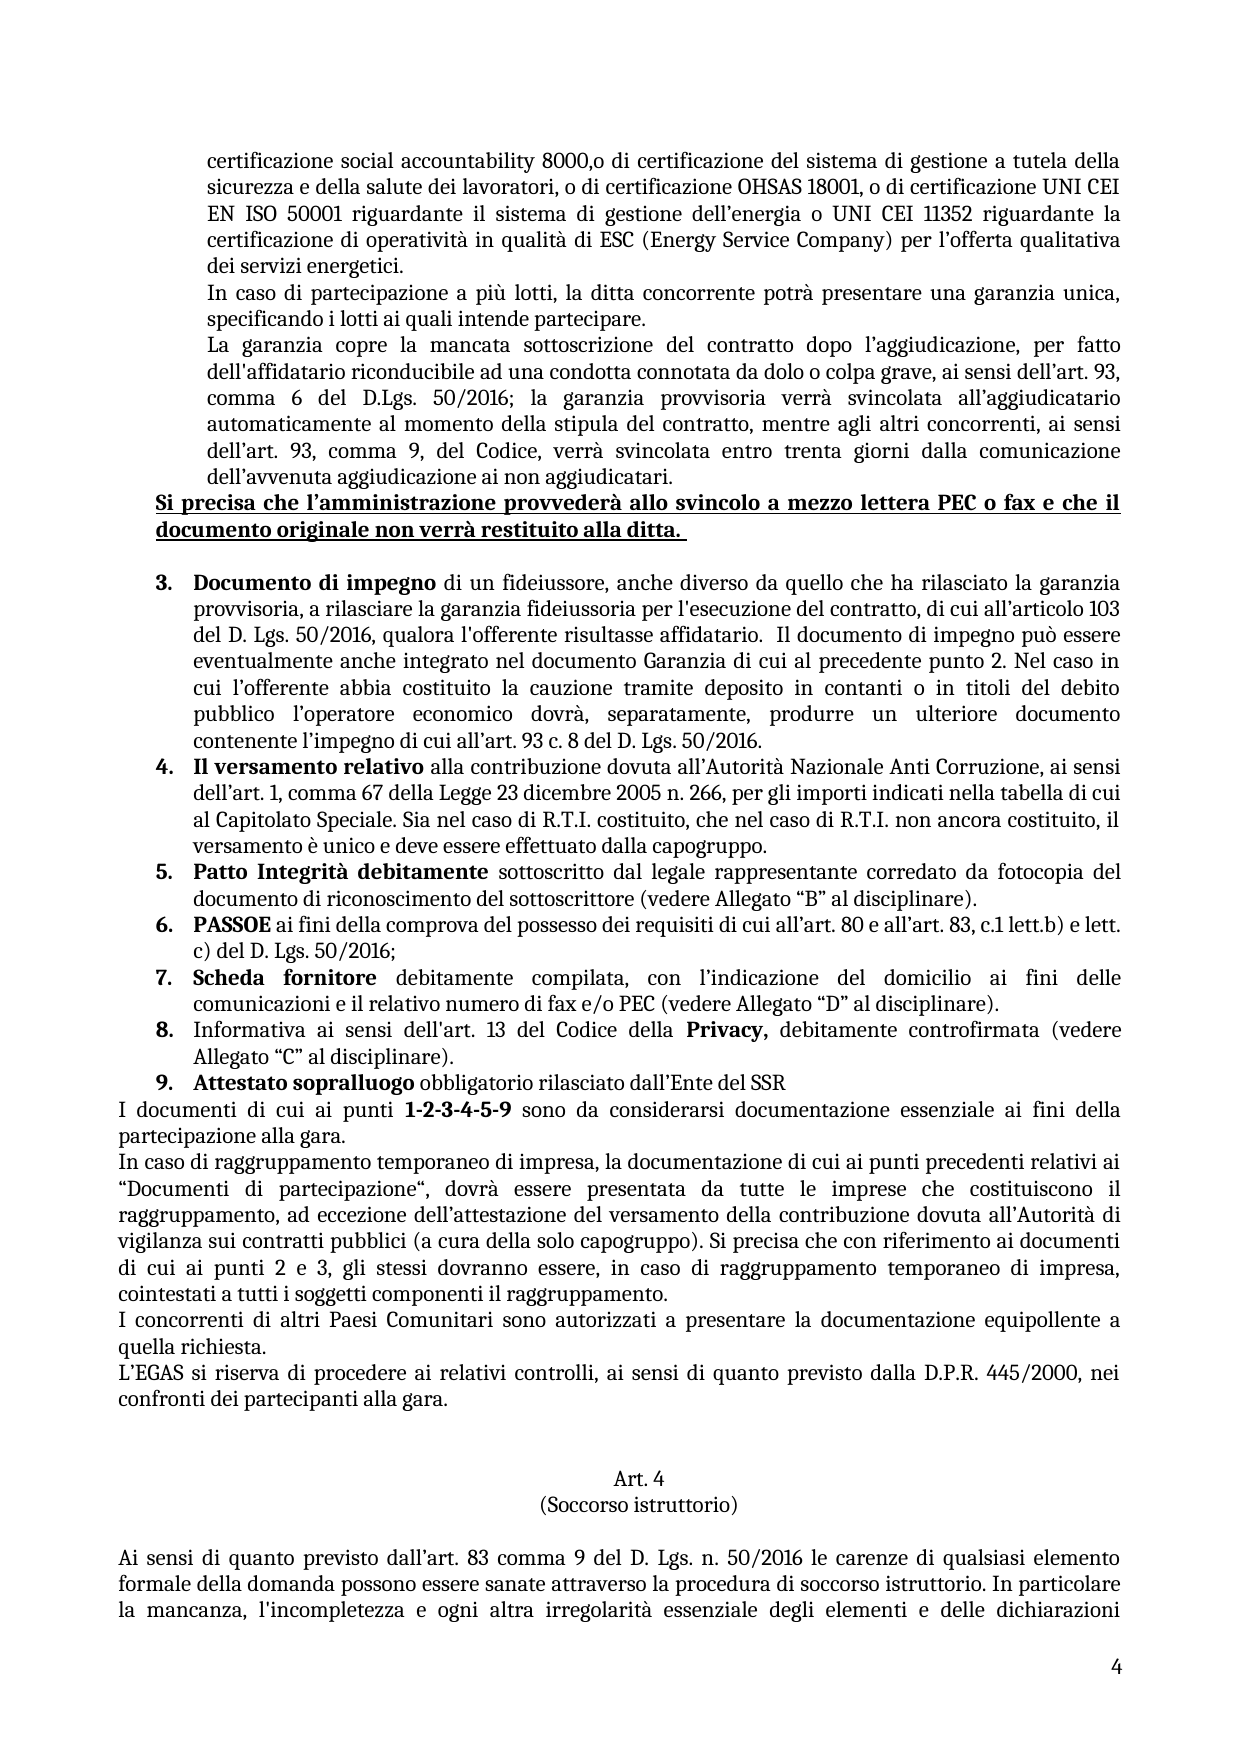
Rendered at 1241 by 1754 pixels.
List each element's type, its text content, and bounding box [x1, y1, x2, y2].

list Patto Integrità debitamente sottoscritto dal legale rappresentante corredato da fotocopia del documento di riconoscimento del sottoscrittore (vedere Allegato “B” al disciplinare). [156, 859, 1122, 912]
text La garanzia copre la mancata sottoscrizione del contratto dopo l’aggiudicazione, per fatto dell'affidatario riconducibile ad una condotta connotata da dolo o colpa grave, ai sensi dell’art. 93, comma 6 del D.Lgs. 50/2016; la garanzia provvisoria verrà svincolata all’aggiudicatario automaticamente al momento della stipula del contratto, mentre agli altri concorrenti, ai sensi dell’art. 93, comma 9, del Codice, verrà svincolata entro trenta giorni dalla comunicazione dell’avvenuta aggiudicazione ai non aggiudicatari. [207, 332, 1122, 490]
text I concorrenti di altri Paesi Comunitari sono autorizzati a presentare la documentazione equipollente a quella richiesta. [118, 1307, 1122, 1360]
text Art. 4 [156, 1465, 1122, 1492]
text L’EGAS si riserva di procedere ai relativi controlli, ai sensi di quanto previsto dalla D.P.R. 445/2000, nei confronti dei partecipanti alla gara. [118, 1360, 1122, 1413]
list Informativa ai sensi dell'art. 13 del Codice della Privacy, debitamente controfirmata (vedere Allegato “C” al disciplinare). [156, 1017, 1122, 1070]
text Si precisa che l’amministrazione provvederà allo svincolo a mezzo lettera PEC o fax e che il documento originale non verrà restituito alla ditta. [156, 490, 1122, 543]
list Scheda fornitore debitamente compilata, con l’indicazione del domicilio ai fini delle comunicazioni e il relativo numero di fax e/o PEC (vedere Allegato “D” al disciplinare). [156, 964, 1122, 1017]
text In caso di partecipazione a più lotti, la ditta concorrente potrà presentare una garanzia unica, specificando i lotti ai quali intende partecipare. [207, 279, 1122, 332]
list Il versamento relativo alla contribuzione dovuta all’Autorità Nazionale Anti Corruzione, ai sensi dell’art. 1, comma 67 della Legge 23 dicembre 2005 n. 266, per gli importi indicati nella tabella di cui al Capitolato Speciale. Sia nel caso di R.T.I. costituito, che nel caso di R.T.I. non ancora costituito, il versamento è unico e deve essere effettuato dalla capogruppo. [156, 754, 1122, 859]
text I documenti di cui ai punti 1-2-3-4-5-9 sono da considerarsi documentazione essenziale ai fini della partecipazione alla gara. [118, 1096, 1122, 1149]
list PASSOE ai fini della comprova del possesso dei requisiti di cui all’art. 80 e all’art. 83, c.1 lett.b) e lett. c) del D. Lgs. 50/2016; [156, 912, 1122, 964]
list Attestato sopralluogo obbligatorio rilasciato dall’Ente del SSR [156, 1070, 1122, 1096]
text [207, 148, 1122, 279]
text (Soccorso istruttorio) [156, 1492, 1122, 1518]
list Documento di impegno di un fideiussore, anche diverso da quello che ha rilasciato la garanzia provvisoria, a rilasciare la garanzia fideiussoria per l'esecuzione del contratto, di cui all’articolo 103 del D. Lgs. 50/2016, qualora l'offerente risultasse affidatario. Il documento di impegno può essere eventualmente anche integrato nel documento Garanzia di cui al precedente punto 2. Nel caso in cui l’offerente abbia costituito la cauzione tramite deposito in contanti o in titoli del debito pubblico l’operatore economico dovrà, separatamente, produrre un ulteriore documento contenente l’impegno di cui all’art. 93 c. 8 del D. Lgs. 50/2016. [156, 569, 1122, 754]
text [118, 1544, 1122, 1623]
text In caso di raggruppamento temporaneo di impresa, la documentazione di cui ai punti precedenti relativi ai “Documenti di partecipazione“, dovrà essere presentata da tutte le imprese che costituiscono il raggruppamento, ad eccezione dell’attestazione del versamento della contribuzione dovuta all’Autorità di vigilanza sui contratti pubblici (a cura della solo capogruppo). Si precisa che con riferimento ai documenti di cui ai punti 2 e 3, gli stessi dovranno essere, in caso di raggruppamento temporaneo di impresa, cointestati a tutti i soggetti componenti il raggruppamento. [118, 1149, 1122, 1307]
